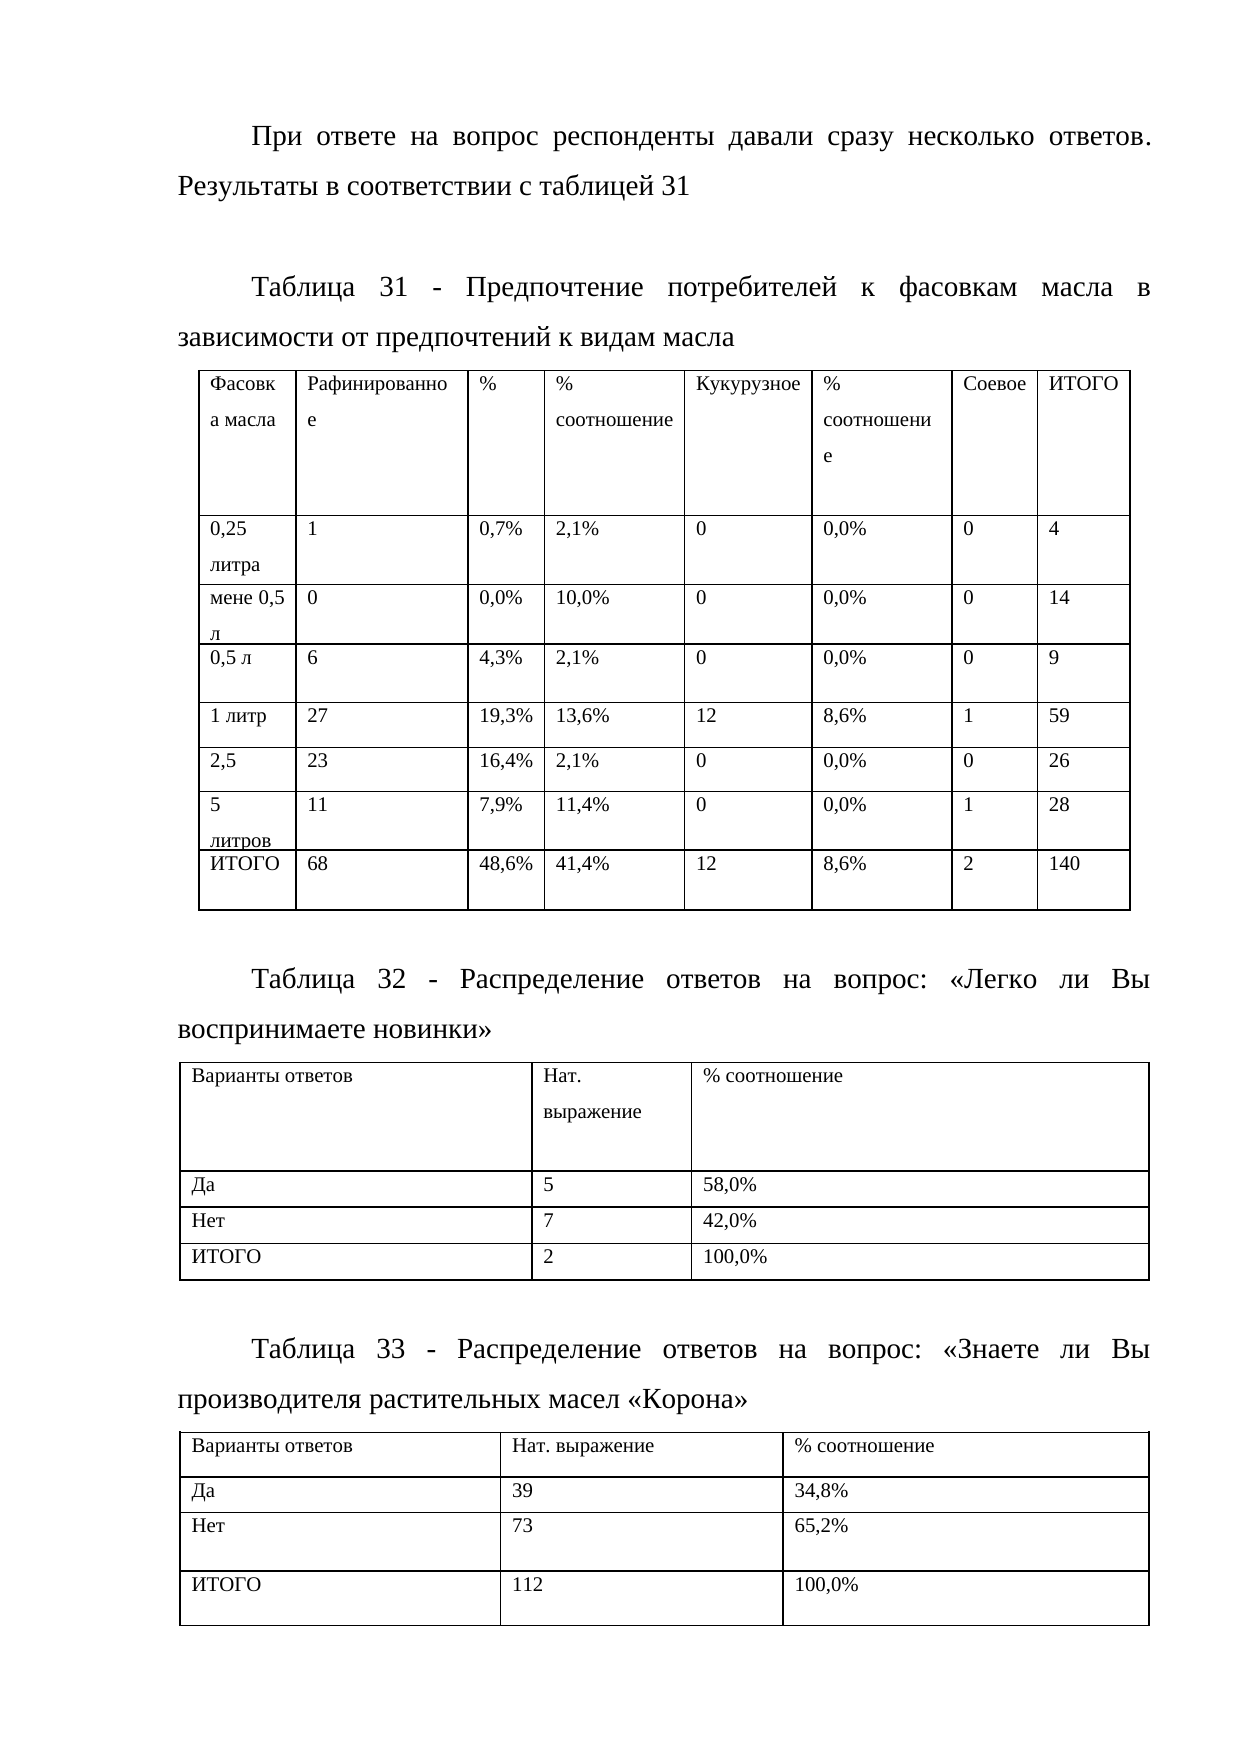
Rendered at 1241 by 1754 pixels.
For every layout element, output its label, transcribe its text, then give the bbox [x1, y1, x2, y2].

table_cell 0,0% [813, 585, 951, 643]
table_cell 73 [501, 1513, 782, 1570]
table_cell 2,1% [545, 516, 684, 583]
table_cell 39 [501, 1478, 782, 1512]
table_cell 0 [953, 748, 1037, 791]
table_header Рафинированное [297, 371, 467, 515]
table_header % соотношение [784, 1433, 1148, 1476]
table_cell 112 [501, 1572, 782, 1625]
table_cell 34,8% [784, 1478, 1148, 1512]
table_header Фасовка масла [200, 371, 295, 515]
table_cell 2,1% [545, 645, 684, 702]
table_cell 12 [685, 851, 811, 909]
table_cell 0 [297, 585, 467, 643]
table_cell 14 [1038, 585, 1129, 643]
table_cell 0,0% [469, 585, 544, 643]
table_cell 8,6% [813, 851, 951, 909]
table_cell 12 [685, 703, 811, 747]
table_cell 23 [297, 748, 467, 791]
table_cell 0 [953, 645, 1037, 702]
table_cell 59 [1038, 703, 1129, 747]
table_cell ИТОГО [181, 1244, 531, 1279]
table_cell 4,3% [469, 645, 544, 702]
table_cell Нет [181, 1208, 531, 1242]
table_cell 0,0% [813, 516, 951, 583]
table_cell 11,4% [545, 792, 684, 849]
table_cell ИТОГО [200, 851, 295, 909]
table_cell 0,0% [813, 748, 951, 791]
table_cell 0,0% [813, 792, 951, 849]
table_cell 2,1% [545, 748, 684, 791]
table_cell 68 [297, 851, 467, 909]
table_cell 6 [297, 645, 467, 702]
table_header % соотношение [813, 371, 951, 515]
table_cell 0,5 л [200, 645, 295, 702]
table_cell 0,7% [469, 516, 544, 583]
text Таблица 31 - Предпочтение потребителей к фасовкам масла в зависимости от предпочтений к видам масла [177, 269, 1152, 353]
table_header % [469, 371, 544, 515]
table_cell 5 [533, 1172, 691, 1206]
text Таблица 32 - Распределение ответов на вопрос: «Легко ли Вы воспринимаете новинки» [177, 961, 1152, 1045]
table_cell Нет [181, 1513, 500, 1570]
table_header % соотношение [692, 1063, 1148, 1170]
table_header ИТОГО [1038, 371, 1129, 515]
table_cell [200, 792, 295, 849]
table_cell 65,2% [784, 1513, 1148, 1570]
table_cell 48,6% [469, 851, 544, 909]
table_cell 42,0% [692, 1208, 1148, 1242]
table_header Нат. выражение [533, 1063, 691, 1170]
table_header % соотношение [545, 371, 684, 515]
table_cell 0,25 литра [200, 516, 295, 583]
table_cell 1 [297, 516, 467, 583]
table_cell мене 0,5 л [200, 585, 295, 643]
table_cell 4 [1038, 516, 1129, 583]
table_cell 13,6% [545, 703, 684, 747]
table_cell 27 [297, 703, 467, 747]
table_header Варианты ответов [181, 1063, 531, 1170]
table_cell 1 [953, 703, 1037, 747]
table_cell 7,9% [469, 792, 544, 849]
table_cell 0 [685, 585, 811, 643]
text Таблица 33 - Распределение ответов на вопрос: «Знаете ли Вы производителя растительных масел «Корона» [177, 1331, 1152, 1415]
table_cell 58,0% [692, 1172, 1148, 1206]
table_cell [200, 703, 295, 747]
table_cell 11 [297, 792, 467, 849]
table_header Нат. выражение [501, 1433, 782, 1476]
table_cell 16,4% [469, 748, 544, 791]
table_cell Да [181, 1478, 500, 1512]
table_cell 19,3% [469, 703, 544, 747]
table_cell 0 [953, 585, 1037, 643]
table_cell 26 [1038, 748, 1129, 791]
table_cell 2 [533, 1244, 691, 1279]
table_cell 140 [1038, 851, 1129, 909]
table_cell 7 [533, 1208, 691, 1242]
table_cell 0 [685, 645, 811, 702]
table_cell 28 [1038, 792, 1129, 849]
table_cell 9 [1038, 645, 1129, 702]
table_cell 0,0% [813, 645, 951, 702]
table_cell Да [181, 1172, 531, 1206]
text При ответе на вопрос респонденты давали сразу несколько ответов. Результаты в соответствии с таблицей 31 [177, 118, 1152, 202]
table_cell ИТОГО [181, 1572, 500, 1625]
table_cell 100,0% [784, 1572, 1148, 1625]
table_header Соевое [953, 371, 1037, 515]
table_cell 41,4% [545, 851, 684, 909]
table_cell 1 [953, 792, 1037, 849]
table_header Варианты ответов [181, 1433, 500, 1476]
table_cell 8,6% [813, 703, 951, 747]
table_cell 100,0% [692, 1244, 1148, 1279]
table_cell 2 [953, 851, 1037, 909]
table_header Кукурузное [685, 371, 811, 515]
table_cell 10,0% [545, 585, 684, 643]
table_cell 0 [685, 748, 811, 791]
table_cell 0 [685, 516, 811, 583]
table_cell 0 [953, 516, 1037, 583]
table_cell 2,5 литра [200, 748, 295, 791]
table_cell 0 [685, 792, 811, 849]
